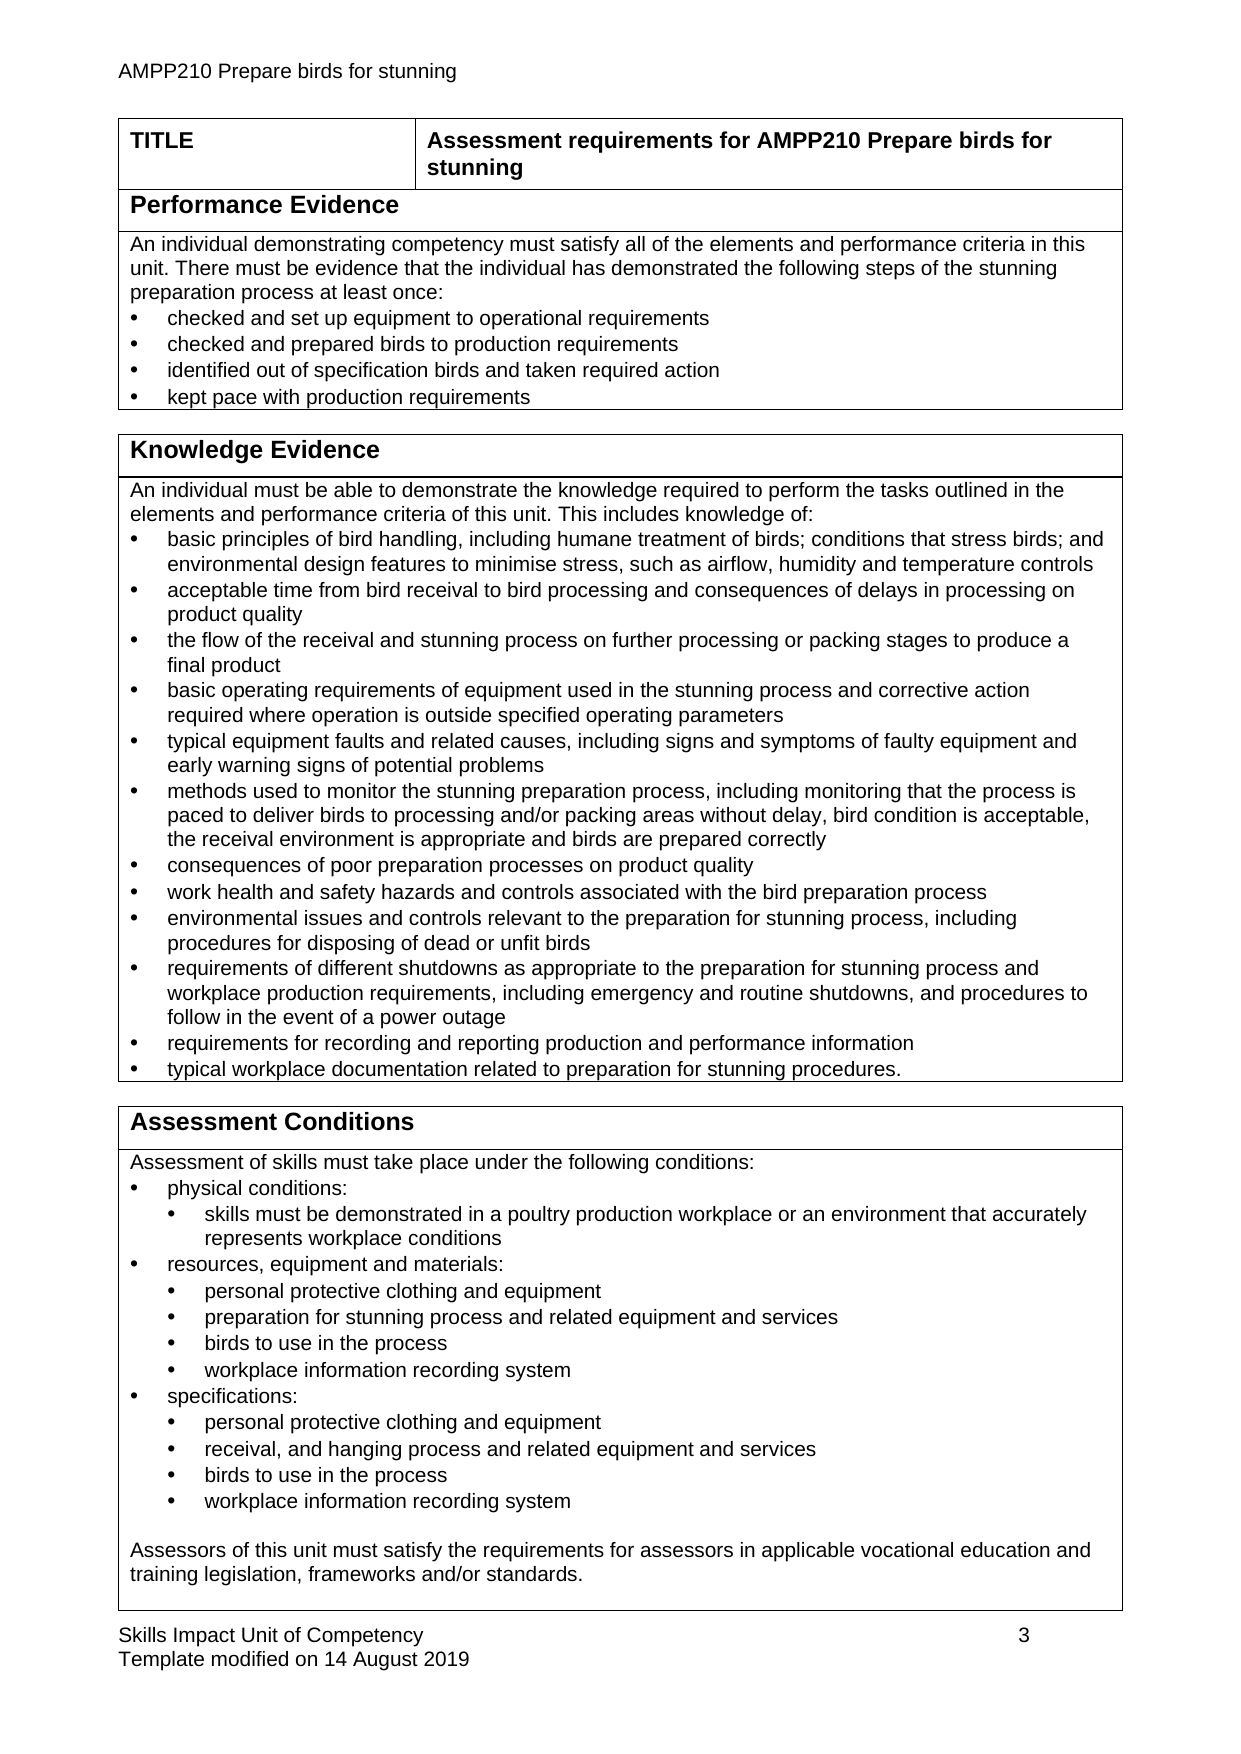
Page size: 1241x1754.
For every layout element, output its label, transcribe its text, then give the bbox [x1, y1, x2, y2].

table_header Assessment Conditions [119, 1107, 1122, 1148]
table_header Knowledge Evidence [119, 435, 1122, 476]
table_cell Performance Evidence [119, 190, 1122, 231]
table_cell An individual demonstrating competency must satisfy all of the elements and performance criteria in this unit. There must be evidence that the individual has demonstrated the following steps of the stunning preparation process at least once: checked and set up equipment to operational requirements checked and prepared birds to production requirements identified out of specification birds and taken required action kept pace with production requirements [119, 232, 1122, 409]
table_cell An individual must be able to demonstrate the knowledge required to perform the tasks outlined in the elements and performance criteria of this unit. This includes knowledge of: basic principles of bird handling, including humane treatment of birds; conditions that stress birds; and environmental design features to minimise stress, such as airflow, humidity and temperature controls acceptable time from bird receival to bird processing and consequences of delays in processing on product quality the flow of the receival and stunning process on further processing or packing stages to produce a final product basic operating requirements of equipment used in the stunning process and corrective action required where operation is outside specified operating parameters typical equipment faults and related causes, including signs and symptoms of faulty equipment and early warning signs of potential problems methods used to monitor the stunning preparation process, including monitoring that the process is paced to deliver birds to processing and/or packing areas without delay, bird condition is acceptable, the receival environment is appropriate and birds are prepared correctly consequences of poor preparation processes on product quality work health and safety hazards and controls associated with the bird preparation process environmental issues and controls relevant to the preparation for stunning process, including procedures for disposing of dead or unfit birds requirements of different shutdowns as appropriate to the preparation for stunning process and workplace production requirements, including emergency and routine shutdowns, and procedures to follow in the event of a power outage requirements for recording and reporting production and performance information typical workplace documentation related to preparation for stunning procedures. [119, 478, 1122, 1081]
table_header TITLE [119, 119, 415, 188]
table_cell Assessment of skills must take place under the following conditions: physical conditions: skills must be demonstrated in a poultry production workplace or an environment that accurately represents workplace conditions resources, equipment and materials: personal protective clothing and equipment preparation for stunning process and related equipment and services birds to use in the process workplace information recording system specifications: personal protective clothing and equipment receival, and hanging process and related equipment and services birds to use in the process workplace information recording system Assessors of this unit must satisfy the requirements for assessors in applicable vocational education and training legislation, frameworks and/or standards. [119, 1150, 1122, 1609]
table_header Assessment requirements for AMPP210 Prepare birds for stunning [416, 119, 1122, 188]
